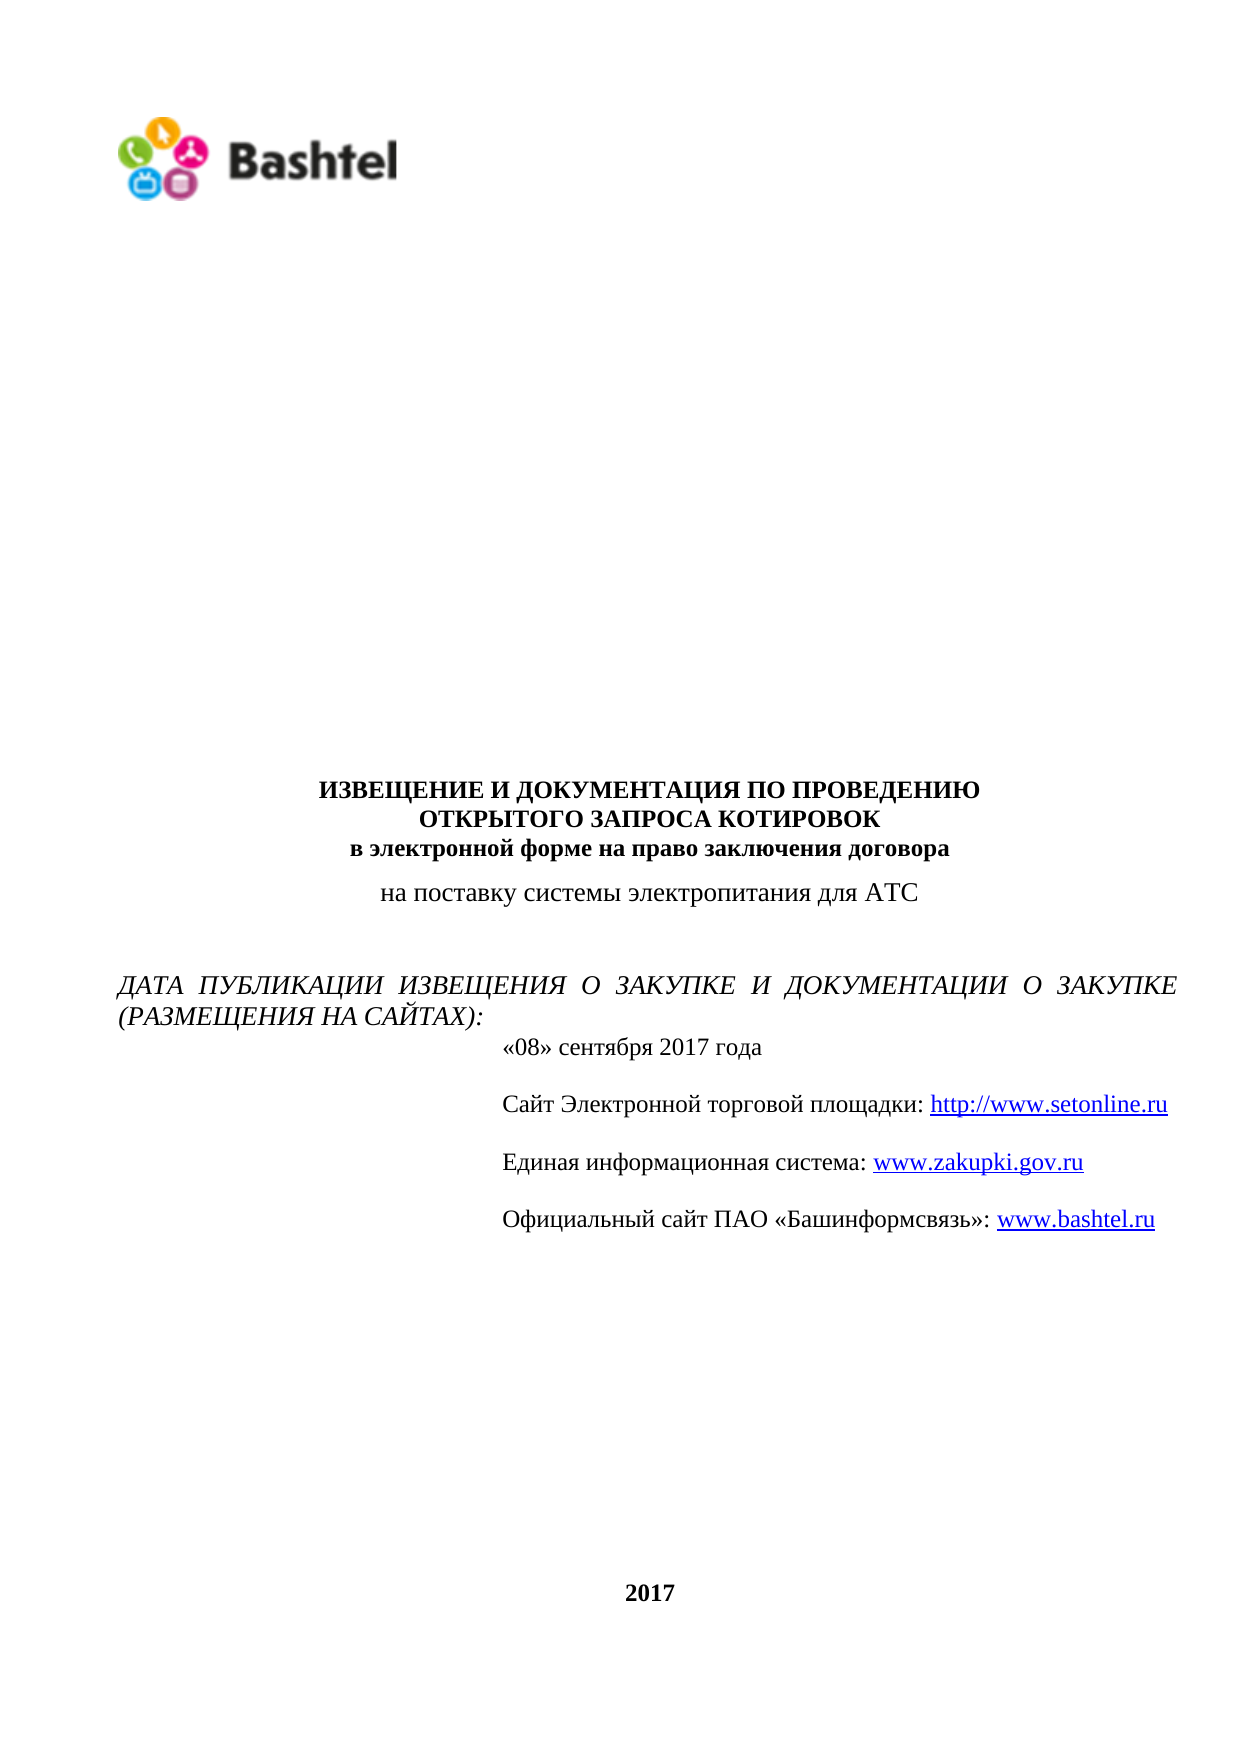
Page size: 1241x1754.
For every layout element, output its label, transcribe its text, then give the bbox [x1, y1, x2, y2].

text Сайт Электронной торговой площадки: http://www.setonline.ru [502, 1089, 1181, 1118]
text ИЗВЕЩЕНИЕ И ДОКУМЕНТАЦИЯ ПО ПРОВЕДЕНИЮ [118, 775, 1181, 804]
text «08» сентября 2017 года [502, 1032, 1181, 1060]
text в электронной форме на право заключения договора [118, 833, 1181, 861]
text ДАТА ПУБЛИКАЦИИ ИЗВЕЩЕНИЯ О ЗАКУПКЕ И ДОКУМЕНТАЦИИ О ЗАКУПКЕ (РАЗМЕЩЕНИЯ НА САЙТАХ): [118, 969, 1181, 1032]
picture [118, 117, 397, 201]
text 2017 [118, 1578, 1181, 1607]
text ОТКРЫТОГО ЗАПРОСА КОТИРОВОК [118, 804, 1181, 833]
text на поставку системы электропитания для АТС [118, 876, 1181, 907]
text Официальный сайт ПАО «Башинформсвязь»: www.bashtel.ru [502, 1204, 1181, 1233]
text Единая информационная система: www.zakupki.gov.ru [502, 1147, 1181, 1175]
